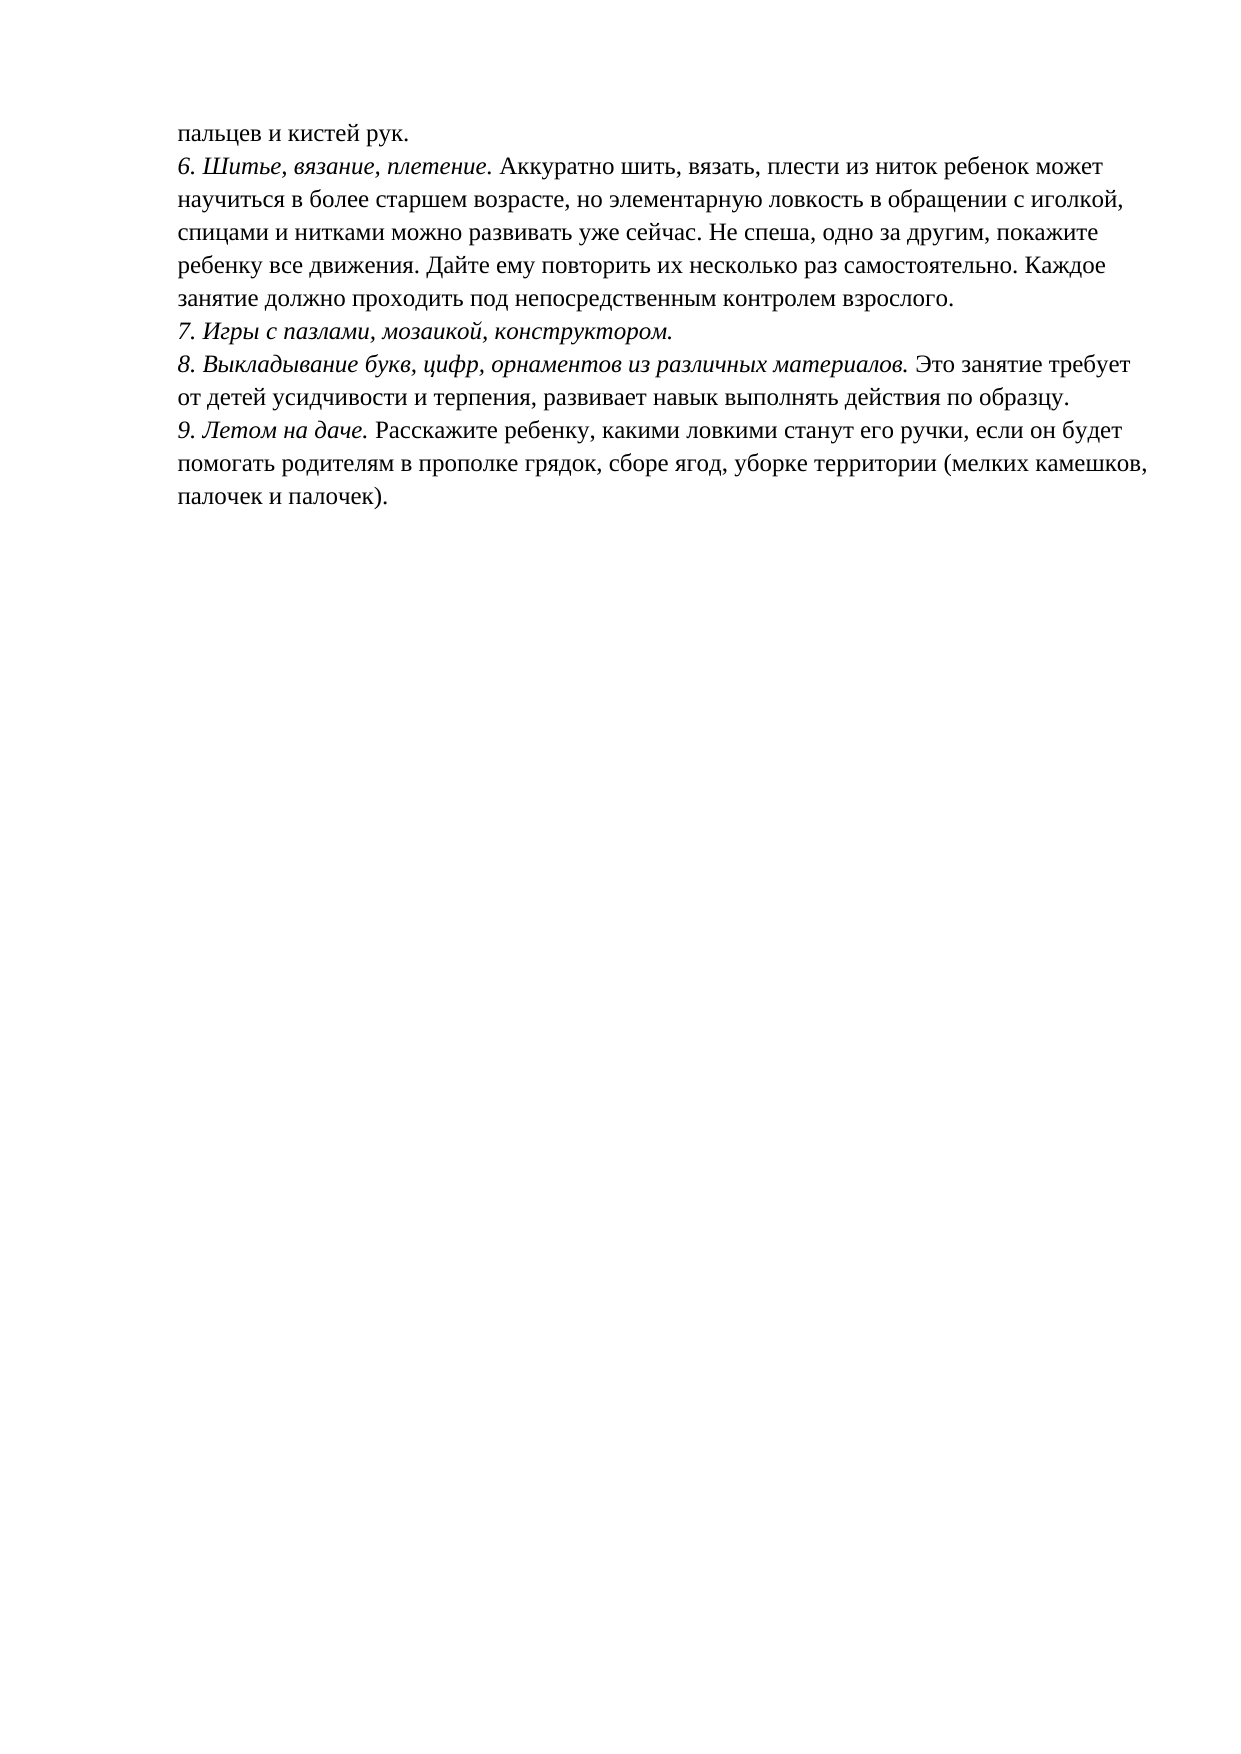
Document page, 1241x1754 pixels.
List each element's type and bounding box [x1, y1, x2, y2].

text [177, 118, 1152, 510]
